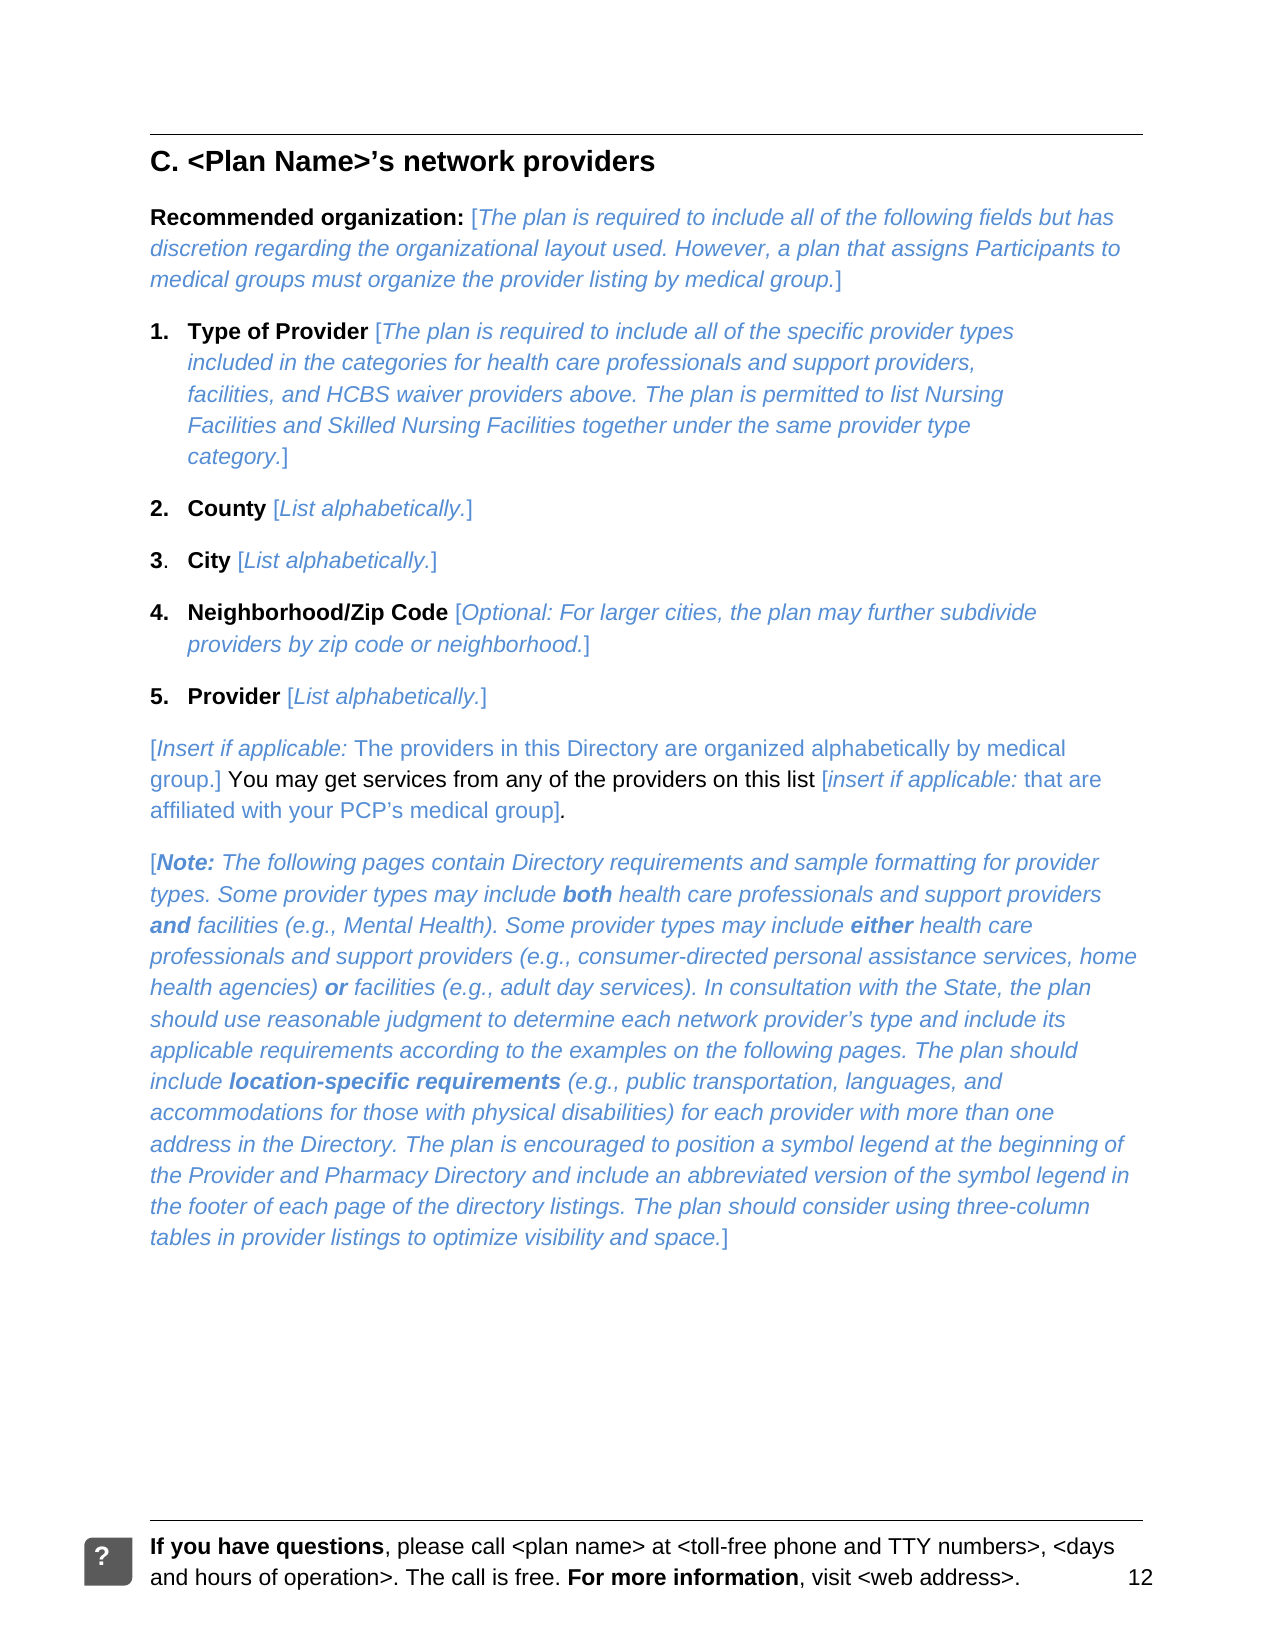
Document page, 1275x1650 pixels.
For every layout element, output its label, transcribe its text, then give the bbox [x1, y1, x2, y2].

text [Insert if applicable: The providers in this Directory are organized alphabetically by medical group.] You may get services from any of the providers on this list [insert if applicable: that are affiliated with your PCP’s medical group]. [150, 731, 1143, 825]
text 1. Type of Provider [The plan is required to include all of the specific provider types included in the categories for health care professionals and support providers, facilities, and HCBS waiver providers above. The plan is permitted to list Nursing Facilities and Skilled Nursing Facilities together under the same provider type category.] [150, 314, 1068, 471]
text 5. Provider [List alphabetically.] [150, 679, 1068, 710]
text [Note: The following pages contain Directory requirements and sample formatting for provider types. Some provider types may include both health care professionals and support providers and facilities (e.g., Mental Health). Some provider types may include either health care professionals and support providers (e.g., consumer-directed personal assistance services, home health agencies) or facilities (e.g., adult day services). In consultation with the State, the plan should use reasonable judgment to determine each network provider’s type and include its applicable requirements according to the examples on the following pages. The plan should include location-specific requirements (e.g., public transportation, languages, and accommodations for those with physical disabilities) for each provider with more than one address in the Directory. The plan is encouraged to position a symbol legend at the beginning of the Provider and Pharmacy Directory and include an abbreviated version of the symbol legend in the footer of each page of the directory listings. The plan should consider using three-column tables in provider listings to optimize visibility and space.] [150, 846, 1143, 1252]
text 4. Neighborhood/Zip Code [Optional: For larger cities, the plan may further subdivide providers by zip code or neighborhood.] [150, 596, 1068, 658]
text 3. City [List alphabetically.] [150, 544, 1068, 575]
text 2. County [List alphabetically.] [150, 492, 1068, 523]
subtitle <Plan Name>’s network providers [150, 135, 1143, 179]
text Recommended organization: [The plan is required to include all of the following fields but has discretion regarding the organizational layout used. However, a plan that assigns Participants to medical groups must organize the provider listing by medical group.] [150, 200, 1143, 294]
